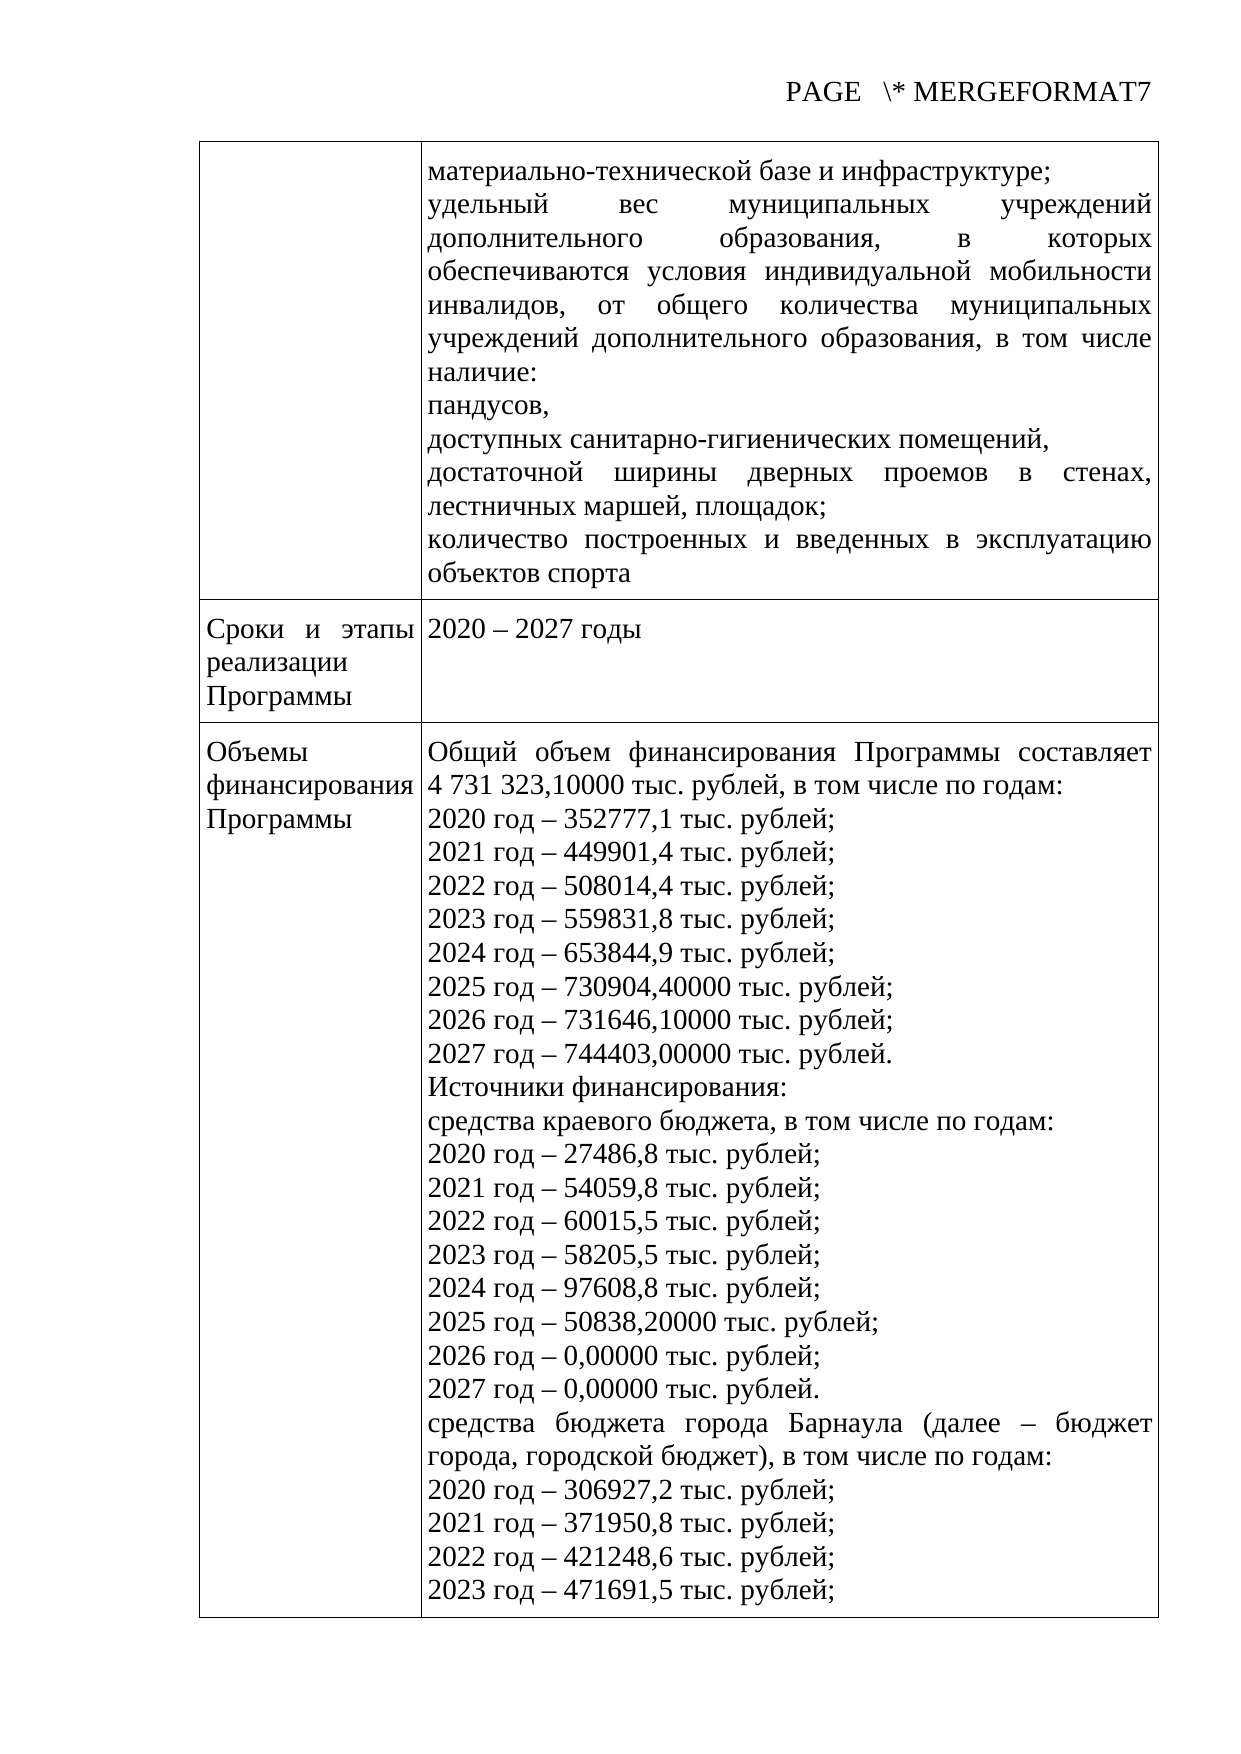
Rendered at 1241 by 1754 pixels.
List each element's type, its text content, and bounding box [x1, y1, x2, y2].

table_cell Сроки и этапы реализации Программы [200, 600, 421, 722]
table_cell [200, 142, 421, 599]
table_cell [422, 723, 1158, 1617]
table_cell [422, 142, 1158, 599]
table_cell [200, 723, 421, 1617]
table_cell 2020 – 2027 годы [422, 600, 1158, 722]
